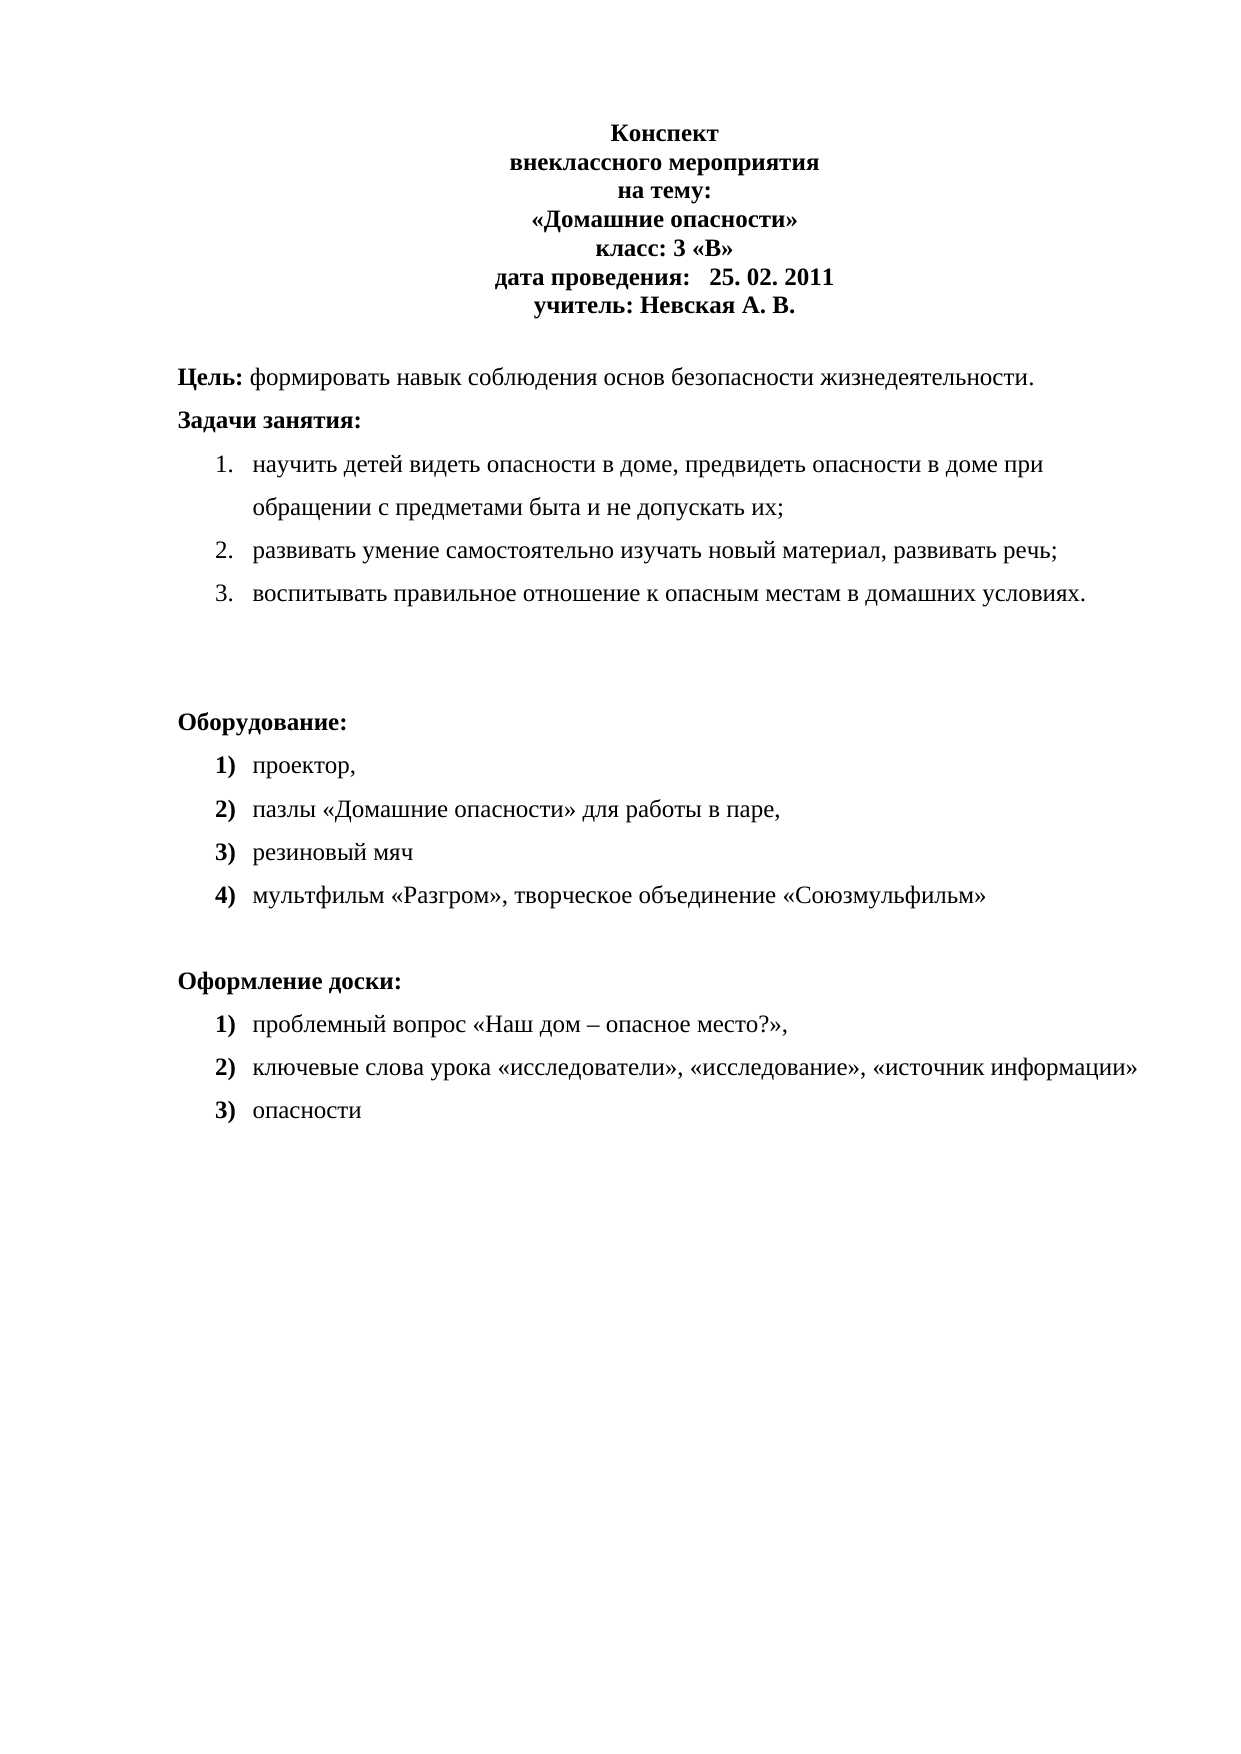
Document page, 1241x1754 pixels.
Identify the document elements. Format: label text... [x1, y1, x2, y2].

text Оформление доски: [177, 966, 1152, 995]
text дата проведения: 25. 02. 2011 [177, 262, 1152, 291]
list опасности [215, 1096, 1152, 1124]
text внеклассного мероприятия [177, 147, 1152, 176]
list развивать умение самостоятельно изучать новый материал, развивать речь; [215, 535, 1152, 564]
text Задачи занятия: [177, 406, 1152, 434]
list ключевые слова урока «исследователи», «исследование», «источник информации» [215, 1052, 1152, 1081]
list воспитывать правильное отношение к опасным местам в домашних условиях. [215, 578, 1152, 607]
list пазлы «Домашние опасности» для работы в паре, [215, 794, 1152, 822]
list проблемный вопрос «Наш дом – опасное место?», [215, 1009, 1152, 1038]
text учитель: Невская А. В. [177, 291, 1152, 319]
list мультфильм «Разгром», творческое объединение «Союзмульфильм» [215, 880, 1152, 909]
list проектор, [215, 751, 1152, 779]
text класс: 3 «В» [177, 233, 1152, 262]
text Цель: формировать навык соблюдения основ безопасности жизнедеятельности. [177, 362, 1152, 391]
list научить детей видеть опасности в доме, предвидеть опасности в доме при обращении с предметами быта и не допускать их; [215, 449, 1152, 521]
text «Домашние опасности» [177, 204, 1152, 233]
text Конспект [177, 118, 1152, 147]
text на тему: [177, 176, 1152, 204]
text Оборудование: [177, 707, 1152, 736]
list резиновый мяч [215, 837, 1152, 866]
